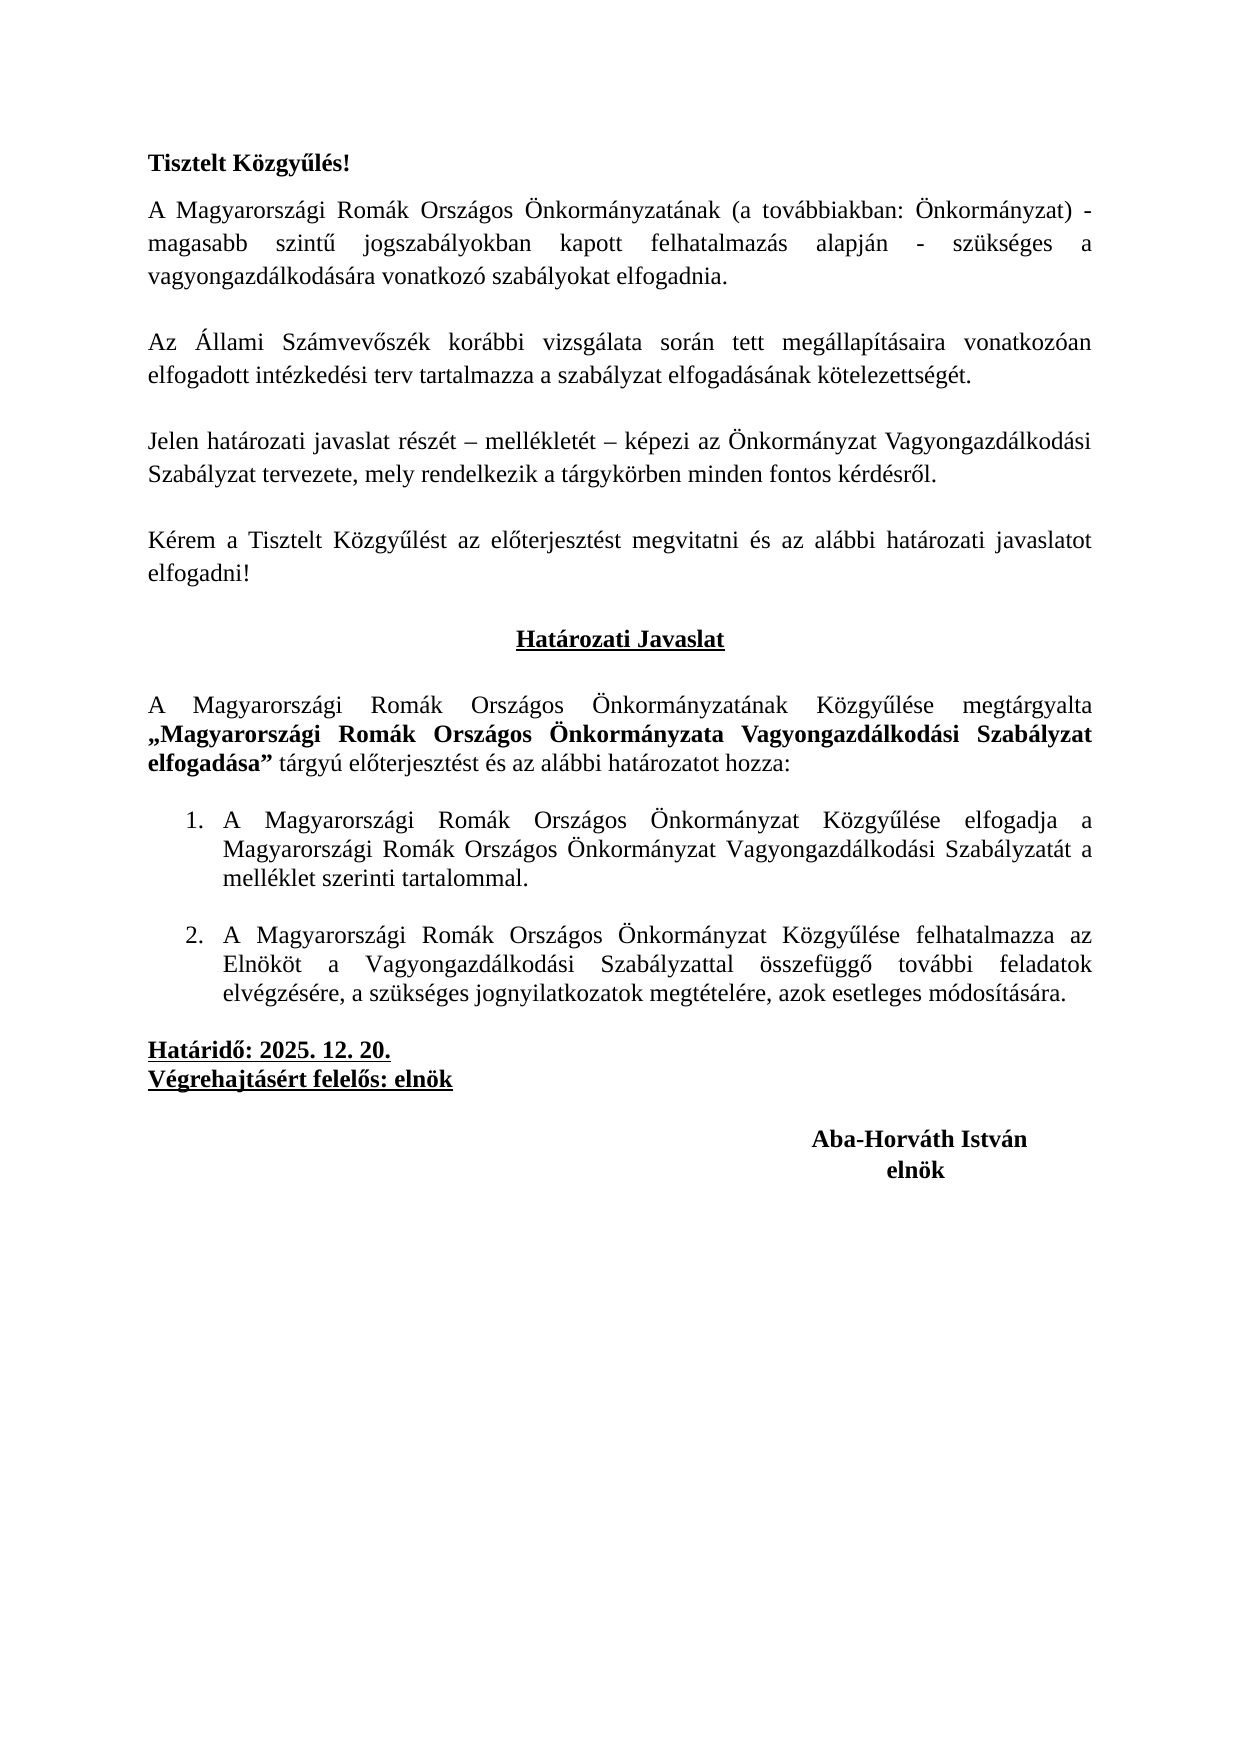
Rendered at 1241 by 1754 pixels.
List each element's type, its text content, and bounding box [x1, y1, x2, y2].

text Végrehajtásért felelős: elnök [148, 1064, 1093, 1093]
text Aba-Horváth István [738, 1124, 1093, 1153]
text Határozati Javaslat [148, 624, 1093, 653]
text Az Állami Számvevőszék korábbi vizsgálata során tett megállapításaira vonatkozóan elfogadott intézkedési terv tartalmazza a szabályzat elfogadásának kötelezettségét. [148, 327, 1093, 389]
list A Magyarországi Romák Országos Önkormányzat Közgyűlése elfogadja a Magyarországi Romák Országos Önkormányzat Vagyongazdálkodási Szabályzatát a melléklet szerinti tartalommal. [185, 806, 1093, 892]
text Tisztelt Közgyűlés! [148, 148, 1093, 176]
text A Magyarországi Romák Országos Önkormányzatának (a továbbiakban: Önkormányzat) - magasabb szintű jogszabályokban kapott felhatalmazás alapján - szükséges a vagyongazdálkodására vonatkozó szabályokat elfogadnia. [148, 195, 1093, 290]
text elnök [148, 1155, 1093, 1184]
text Határidő: 2025. 12. 20. [148, 1036, 1093, 1064]
text A Magyarországi Romák Országos Önkormányzatának Közgyűlése megtárgyalta „Magyarországi Romák Országos Önkormányzata Vagyongazdálkodási Szabályzat elfogadása” tárgyú előterjesztést és az alábbi határozatot hozza: [148, 691, 1093, 777]
text Jelen határozati javaslat részét – mellékletét – képezi az Önkormányzat Vagyongazdálkodási Szabályzat tervezete, mely rendelkezik a tárgykörben minden fontos kérdésről. [148, 426, 1093, 488]
text Kérem a Tisztelt Közgyűlést az előterjesztést megvitatni és az alábbi határozati javaslatot elfogadni! [148, 526, 1093, 587]
list A Magyarországi Romák Országos Önkormányzat Közgyűlése felhatalmazza az Elnököt a Vagyongazdálkodási Szabályzattal összefüggő további feladatok elvégzésére, a szükséges jognyilatkozatok megtételére, azok esetleges módosítására. [185, 921, 1093, 1007]
